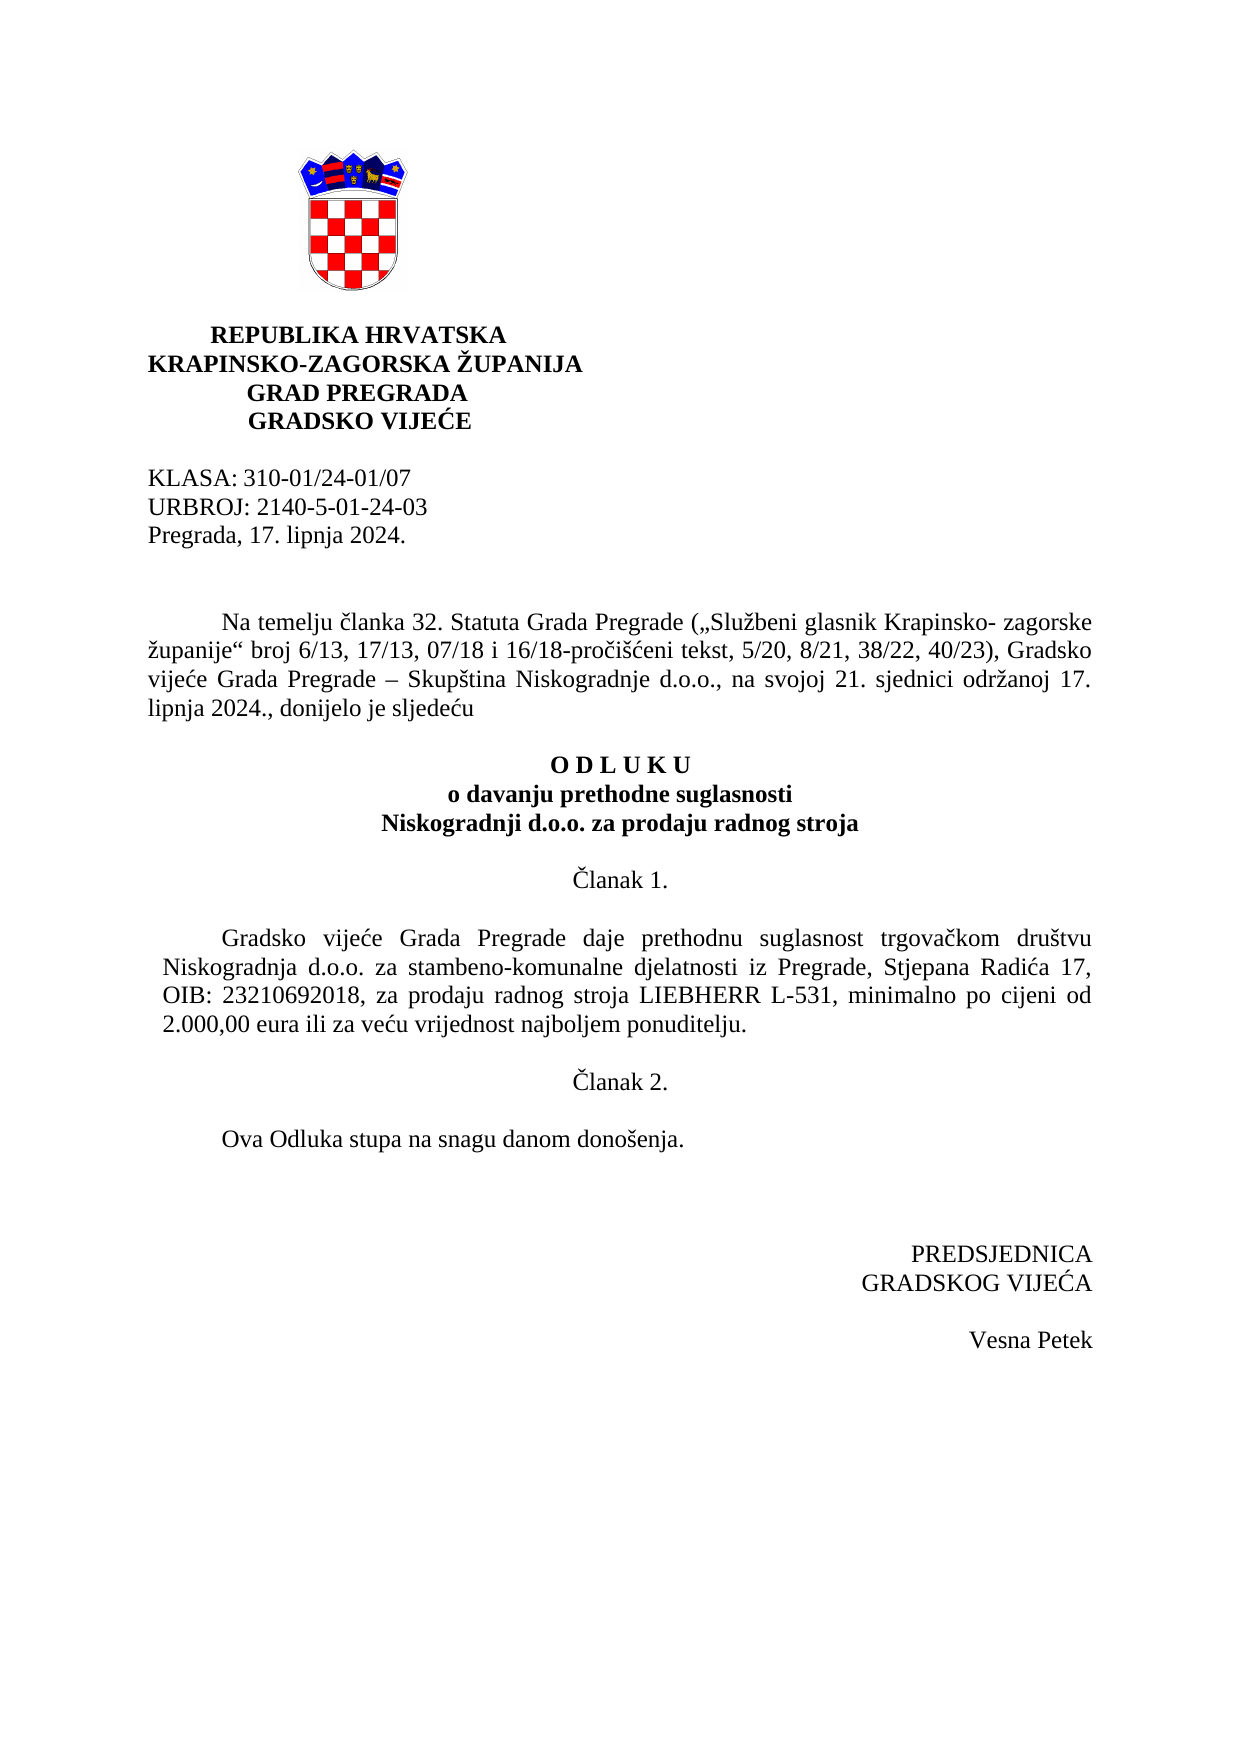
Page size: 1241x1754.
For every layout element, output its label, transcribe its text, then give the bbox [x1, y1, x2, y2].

text ODLUKU [148, 751, 1093, 779]
text REPUBLIKA HRVATSKA [148, 320, 1093, 349]
text KRAPINSKO-ZAGORSKA ŽUPANIJA [148, 349, 1093, 378]
text GRADSKOG VIJEĆA [148, 1268, 1093, 1297]
text PREDSJEDNICA [148, 1239, 1093, 1268]
text Gradsko vijeće Grada Pregrade daje prethodnu suglasnost trgovačkom društvu Niskogradnja d.o.o. za stambeno-komunalne djelatnosti iz Pregrade, Stjepana Radića 17, OIB: 23210692018, za prodaju radnog stroja LIEBHERR L-531, minimalno po cijeni od 2.000,00 eura ili za veću vrijednost najboljem ponuditelju. [162, 923, 1093, 1038]
text Vesna Petek [148, 1326, 1093, 1354]
text URBROJ: 2140-5-01-24-03 [148, 492, 1093, 521]
text Pregrada, 17. lipnja 2024. [148, 521, 1093, 549]
text Niskogradnji d.o.o. za prodaju radnog stroja [148, 808, 1093, 837]
text Na temelju članka 32. Statuta Grada Pregrade („Službeni glasnik Krapinsko- zagorske županije“ broj 6/13, 17/13, 07/18 i 16/18-pročišćeni tekst, 5/20, 8/21, 38/22, 40/23), Gradsko vijeće Grada Pregrade – Skupština Niskogradnje d.o.o., na svojoj 21. sjednici održanoj 17. lipnja 2024., donijelo je sljedeću [148, 607, 1093, 722]
text GRADSKO VIJEĆE [148, 406, 1093, 435]
text Ova Odluka stupa na snagu danom donošenja. [148, 1124, 1093, 1153]
text KLASA: 310-01/24-01/07 [148, 463, 1093, 492]
text Članak 1. [148, 866, 1093, 894]
text o davanju prethodne suglasnosti [148, 779, 1093, 808]
text GRAD PREGRADA [148, 378, 1093, 406]
text Članak 2. [148, 1067, 1093, 1096]
picture [297, 147, 409, 292]
